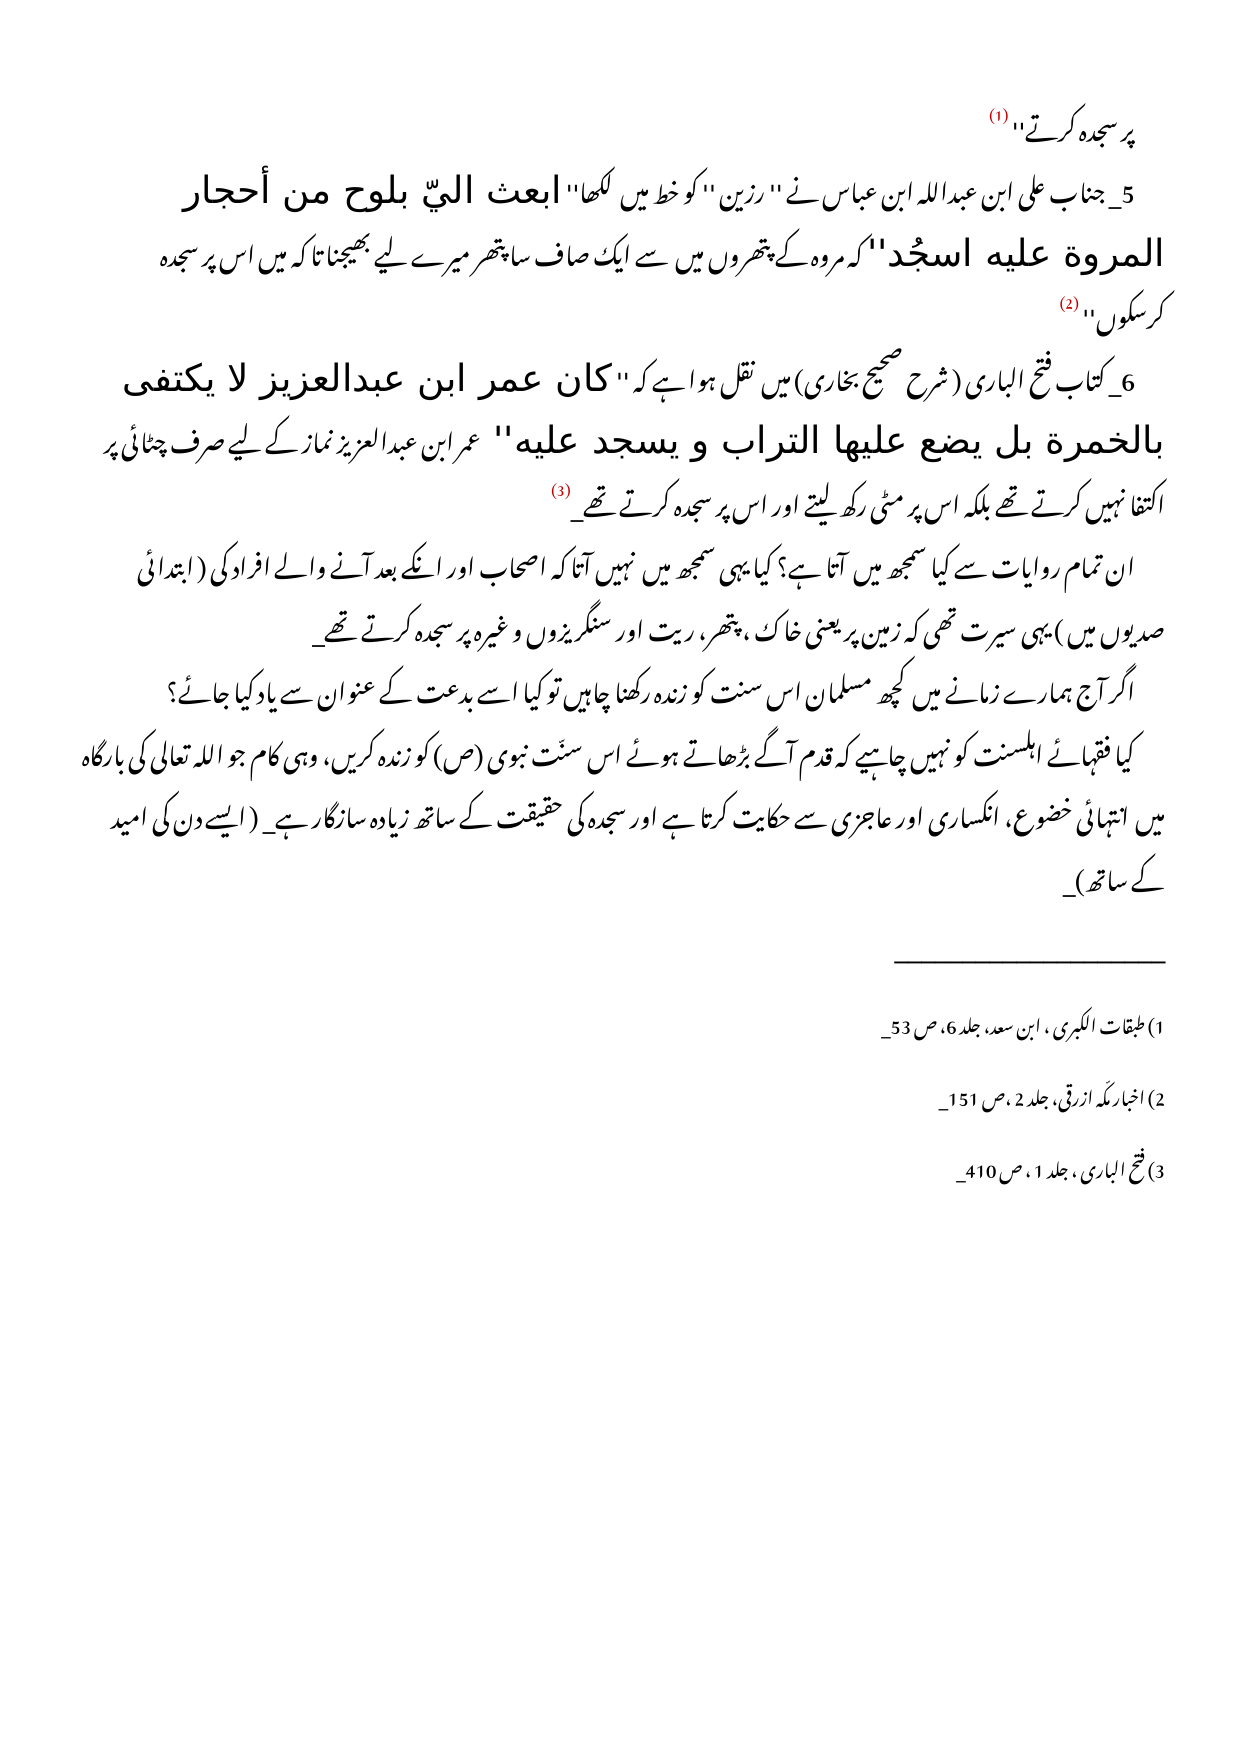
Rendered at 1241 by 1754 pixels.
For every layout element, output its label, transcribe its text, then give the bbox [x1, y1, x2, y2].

text 6_ کتاب فتح الباری ( شرح صحیح بخاری) میں نقل ہوا ہے کہ '' کان عمر ابن عبدالعزیز لا یکتفی بالخمرة بل یضع علیها التراب و یسجد علیه'' عمر ابن عبدالعزیز نماز کے لیے صرف چٹائی پر اکتفا نہیں کرتے تھے بلکہ اس پر مٹی رکھ لیتے اور اس پر سجدہ کرتے تھے_(3) [75, 344, 1165, 531]
text ان تمام روایات سے کیا سمجھ میں آتا ہے؟ کیا یہی سمجھ میں نہیں آتا کہ اصحاب اور انکے بعد آنے والے افراد کی ( ابتدائی صدیوں میں ) یہی سیرت تھی کہ زمین پر یعنی خاک ، پتھر، ریت اور سنگریزوں و غیرہ پر سجدہ کرتے تھے_ [75, 531, 1165, 656]
text پر سجدہ کرتے'' (1) [75, 94, 1165, 156]
text 2) اخبار مكّہ ازرقی، جلد 2 ،ص 151_ [75, 1071, 1165, 1118]
text اگر آج ہمارے زمانے میں کچھ مسلمان اس سنت کو زندہ رکھنا چاہیں تو کیا اسے بدعت کے عنوان سے یاد کیا جائے؟ [75, 656, 1165, 719]
text 5_ جناب علی ابن عبداللہ ابن عباس نے '' رزین '' کو خط میں لکھا'' ابعث اليّ بلوح من أحجار المروة علیه اسجُد'' کہ مروہ کے پتھروں میں سے ایک صاف سا پتھر میرے لیے بھیجنا تا کہ میں اس پر سجدہ کرسکوں'' (2) [75, 156, 1165, 344]
text ____________________ [75, 906, 1165, 974]
text کیا فقہائے اہلسنت کو نہیں چاہیے کہ قدم آگے بڑھاتے ہوئے اس سنّت نبوی (ص) کو زندہ کریں، وہی کام جو اللہ تعالی کی بارگاہ میں انتہائی خضوع، انکساری اور عاجزی سے حکایت کرتا ہے اور سجدہ کی حقیقت کے ساتھ زیادہ سازگار ہے_ ( ایسے دن کی امید کے ساتھ)_ [75, 719, 1165, 906]
text 3) فتح الباری ، جلد 1 ، ص 410_ [75, 1143, 1165, 1189]
text 1) طبقات الکبری ، ابن سعد، جلد 6، ص 53_ [75, 999, 1165, 1046]
